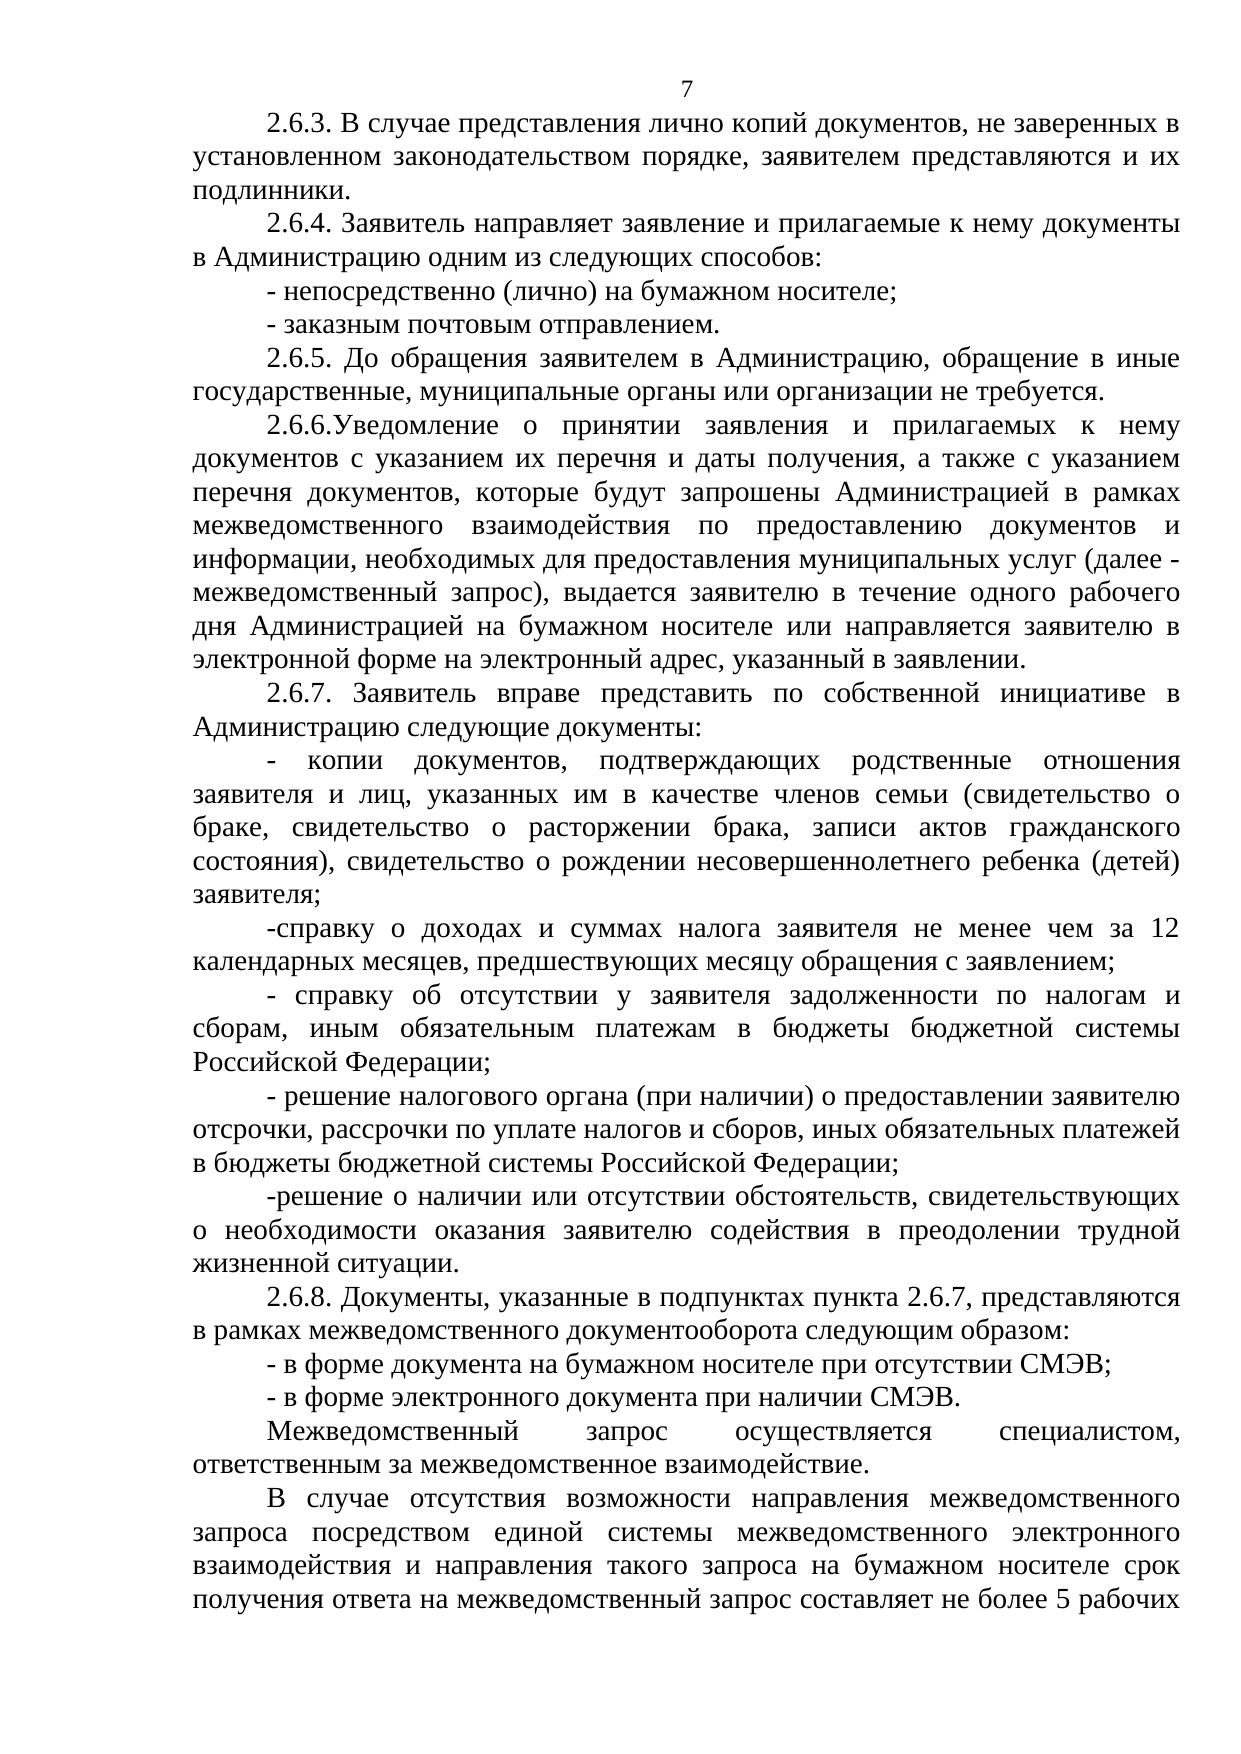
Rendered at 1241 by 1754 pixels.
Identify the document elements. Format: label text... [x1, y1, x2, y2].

text 2.6.3. В случае представления лично копий документов, не заверенных в установленном законодательством порядке, заявителем представляются и их подлинники. [192, 105, 1181, 206]
text 2.6.4. Заявитель направляет заявление и прилагаемые к нему документы в Администрацию одним из следующих способов: [192, 206, 1181, 273]
text - заказным почтовым отправлением. [266, 306, 1181, 340]
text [192, 1480, 1181, 1614]
text - справку об отсутствии у заявителя задолженности по налогам и сборам, иным обязательным платежам в бюджеты бюджетной системы Российской Федерации; [192, 977, 1181, 1078]
text 2.6.7. Заявитель вправе представить по собственной инициативе в Администрацию следующие документы: [192, 675, 1181, 742]
text - в форме документа на бумажном носителе при отсутствии СМЭВ; [192, 1346, 1181, 1379]
text 2.6.6.Уведомление о принятии заявления и прилагаемых к нему документов с указанием их перечня и даты получения, а также с указанием перечня документов, которые будут запрошены Администрацией в рамках межведомственного взаимодействия по предоставлению документов и информации, необходимых для предоставления муниципальных услуг (далее - межведомственный запрос), выдается заявителю в течение одного рабочего дня Администрацией на бумажном носителе или направляется заявителю в электронной форме на электронный адрес, указанный в заявлении. [192, 407, 1181, 675]
text -решение о наличии или отсутствии обстоятельств, свидетельствующих о необходимости оказания заявителю содействия в преодолении трудной жизненной ситуации. [192, 1178, 1181, 1279]
text - решение налогового органа (при наличии) о предоставлении заявителю отсрочки, рассрочки по уплате налогов и сборов, иных обязательных платежей в бюджеты бюджетной системы Российской Федерации; [192, 1078, 1181, 1178]
text - непосредственно (лично) на бумажном носителе; [192, 273, 1181, 306]
text -справку о доходах и суммах налога заявителя не менее чем за 12 календарных месяцев, предшествующих месяцу обращения с заявлением; [192, 910, 1181, 977]
text - копии документов, подтверждающих родственные отношения заявителя и лиц, указанных им в качестве членов семьи (свидетельство о браке, свидетельство о расторжении брака, записи актов гражданского состояния), свидетельство о рождении несовершеннолетнего ребенка (детей) заявителя; [192, 742, 1181, 910]
text 2.6.8. Документы, указанные в подпунктах пункта 2.6.7, представляются в рамках межведомственного документооборота следующим образом: [192, 1279, 1181, 1346]
text 2.6.5. До обращения заявителем в Администрацию, обращение в иные государственные, муниципальные органы или организации не требуется. [192, 340, 1181, 407]
text - в форме электронного документа при наличии СМЭВ. [192, 1379, 1181, 1413]
text Межведомственный запрос осуществляется специалистом, ответственным за межведомственное взаимодействие. [192, 1413, 1181, 1480]
